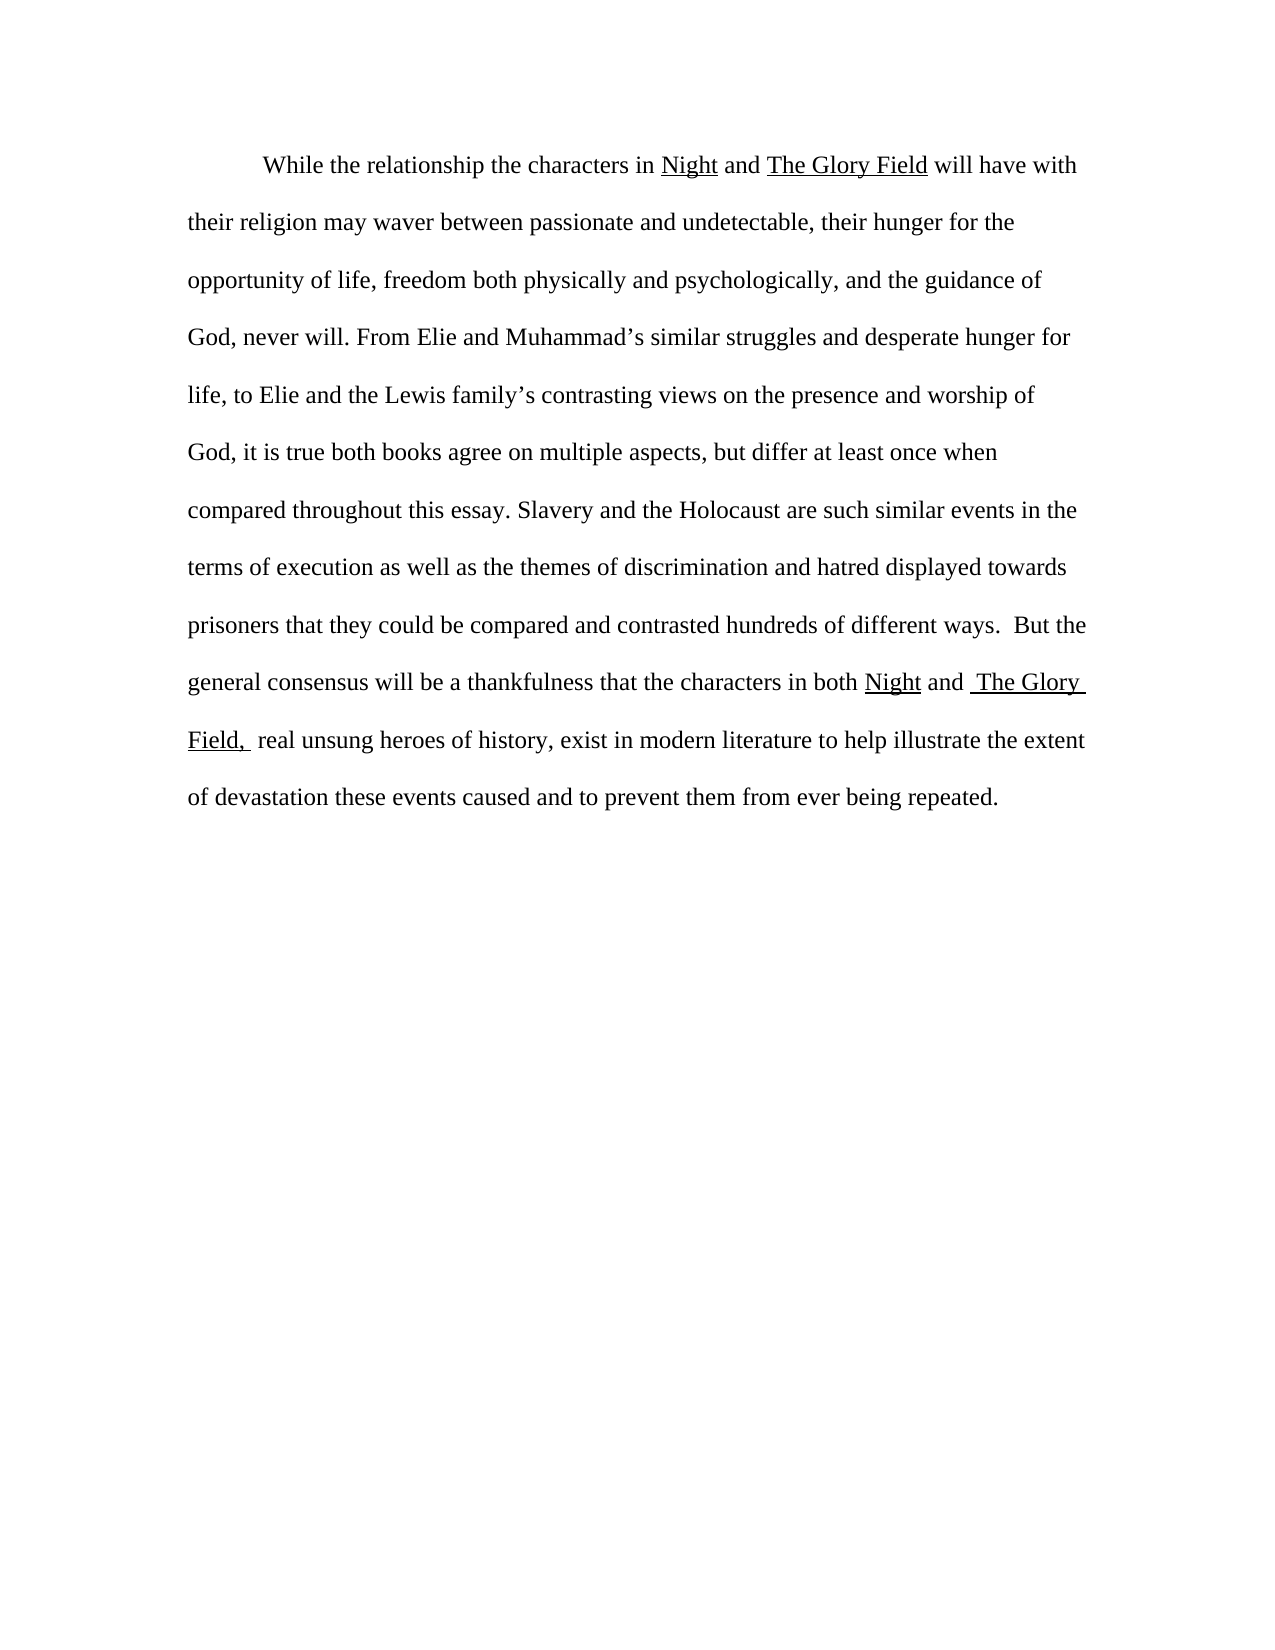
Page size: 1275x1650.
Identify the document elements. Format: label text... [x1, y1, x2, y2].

text While the relationship the characters in Night and The Glory Field will have with their religion may waver between passionate and undetectable, their hunger for the opportunity of life, freedom both physically and psychologically, and the guidance of God, never will. From Elie and Muhammad’s similar struggles and desperate hunger for life, to Elie and the Lewis family’s contrasting views on the presence and worship of God, it is true both books agree on multiple aspects, but differ at least once when compared throughout this essay. Slavery and the Holocaust are such similar events in the terms of execution as well as the themes of discrimination and hatred displayed towards prisoners that they could be compared and contrasted hundreds of different ways. But the general consensus will be a thankfulness that the characters in both Night and The Glory Field, real unsung heroes of history, exist in modern literature to help illustrate the extent of devastation these events caused and to prevent them from ever being repeated. [187, 150, 1087, 811]
